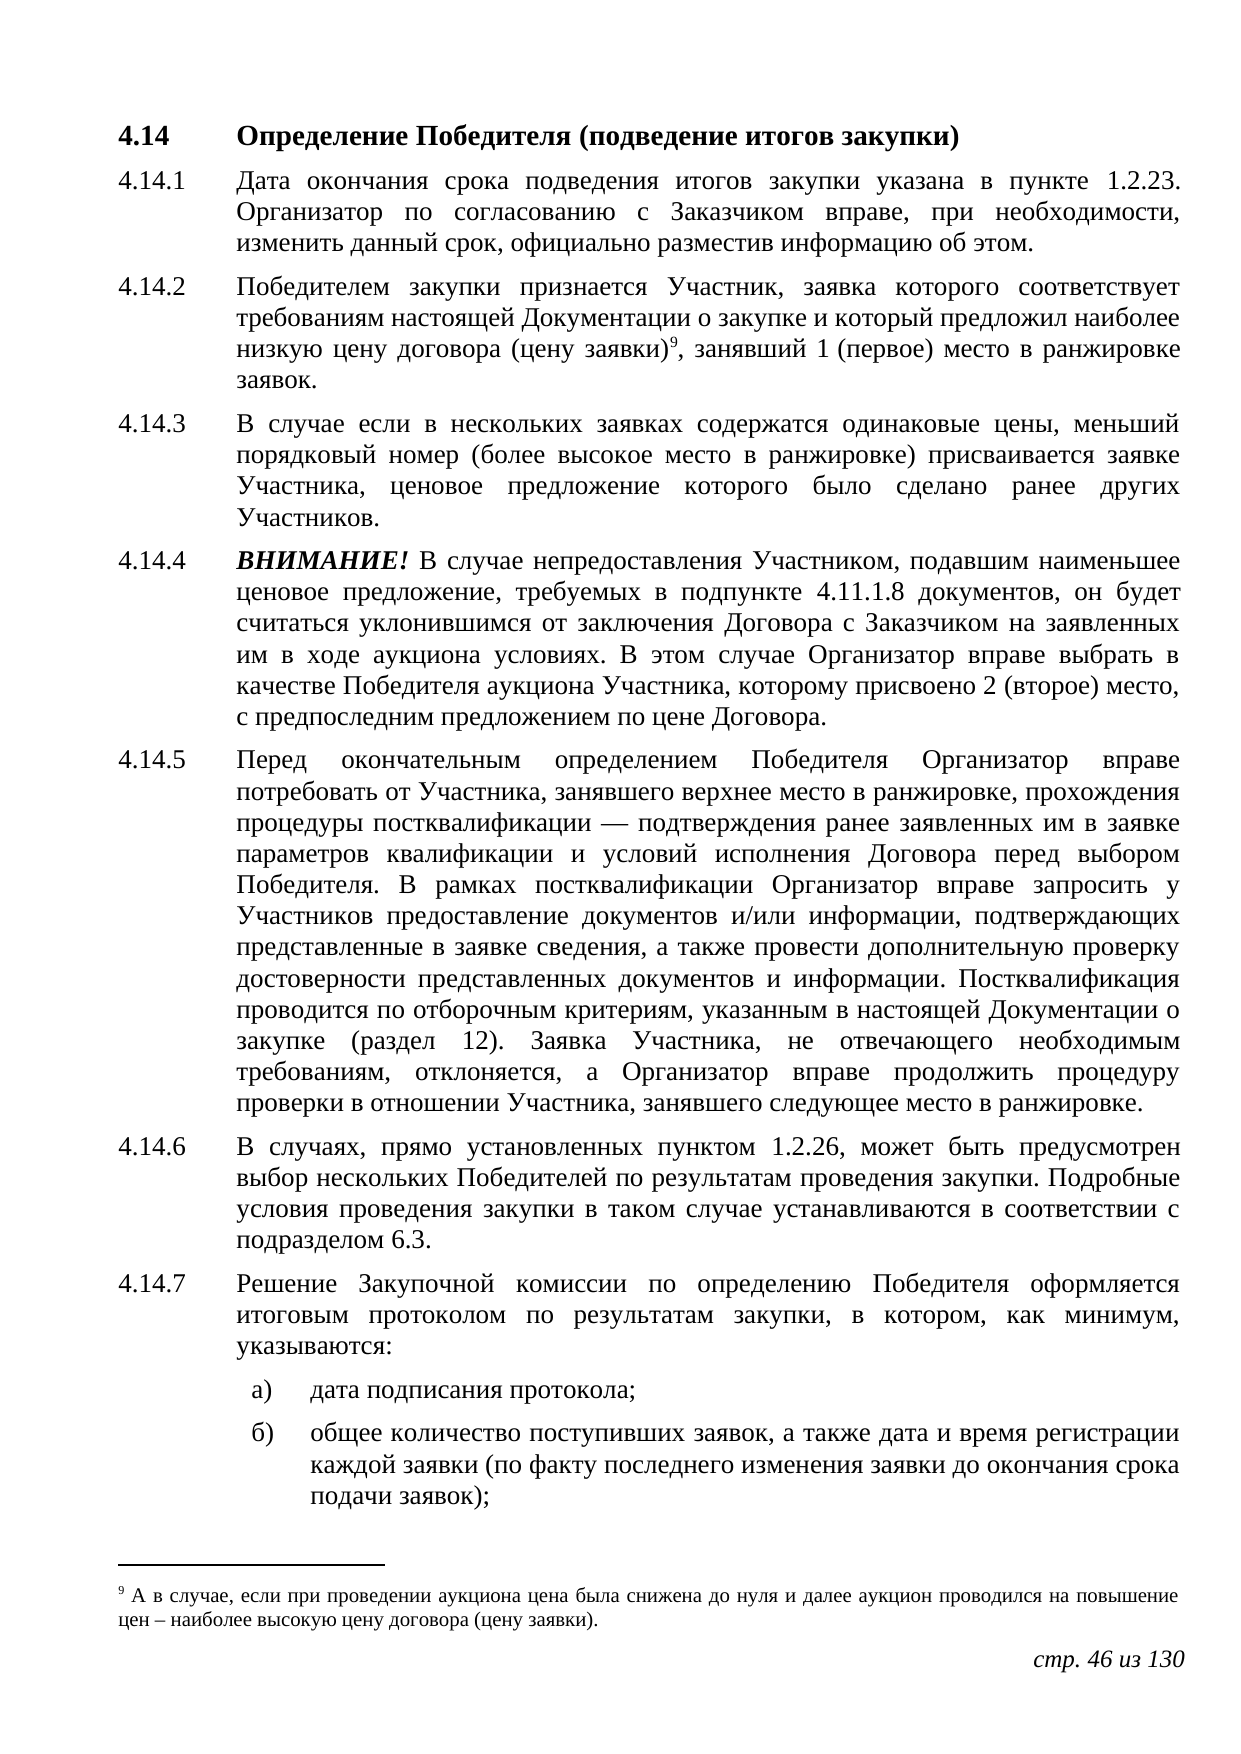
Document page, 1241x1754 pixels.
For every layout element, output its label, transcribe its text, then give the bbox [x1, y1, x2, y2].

text ВНИМАНИЕ! В случае непредоставления Участником, подавшим наименьшее ценовое предложение, требуемых в подпункте 4.11.1.8 документов, он будет считаться уклонившимся от заключения Договора с Заказчиком на заявленных им в ходе аукциона условиях. В этом случае Организатор вправе выбрать в качестве Победителя аукциона Участника, которому присвоено 2 (второе) место, с предпоследним предложением по цене Договора. [118, 544, 1181, 731]
text дата подписания протокола; [251, 1373, 1181, 1404]
text Решение Закупочной комиссии по определению Победителя оформляется итоговым протоколом по результатам закупки, в котором, как минимум, указываются: [118, 1267, 1181, 1360]
text В случаях, прямо установленных пунктом 1.2.26, может быть предусмотрен выбор нескольких Победителей по результатам проведения закупки. Подробные условия проведения закупки в таком случае устанавливаются в соответствии с подразделом 6.3. [118, 1130, 1181, 1254]
text Перед окончательным определением Победителя Организатор вправе потребовать от Участника, занявшего верхнее место в ранжировке, прохождения процедуры постквалификации — подтверждения ранее заявленных им в заявке параметров квалификации и условий исполнения Договора перед выбором Победителя. В рамках постквалификации Организатор вправе запросить у Участников предоставление документов и/или информации, подтверждающих представленные в заявке сведения, а также провести дополнительную проверку достоверности представленных документов и информации. Постквалификация проводится по отборочным критериям, указанным в настоящей Документации о закупке (раздел 12). Заявка Участника, не отвечающего необходимым требованиям, отклоняется, а Организатор вправе продолжить процедуру проверки в отношении Участника, занявшего следующее место в ранжировке. [118, 744, 1181, 1117]
subtitle Определение Победителя (подведение итогов закупки) [118, 118, 1181, 152]
text Дата окончания срока подведения итогов закупки указана в пункте 1.2.23. Организатор по согласованию с Заказчиком вправе, при необходимости, изменить данный срок, официально разместив информацию об этом. [118, 164, 1181, 258]
text общее количество поступивших заявок, а также дата и время регистрации каждой заявки (по факту последнего изменения заявки до окончания срока подачи заявок); [251, 1417, 1181, 1510]
text В случае если в нескольких заявках содержатся одинаковые цены, меньший порядковый номер (более высокое место в ранжировке) присваивается заявке Участника, ценовое предложение которого было сделано ранее других Участников. [118, 407, 1181, 532]
text Победителем закупки признается Участник, заявка которого соответствует требованиям настоящей Документации о закупке и который предложил наиболее низкую цену договора (цену заявки), занявший 1 (первое) место в ранжировке заявок. [118, 270, 1181, 395]
